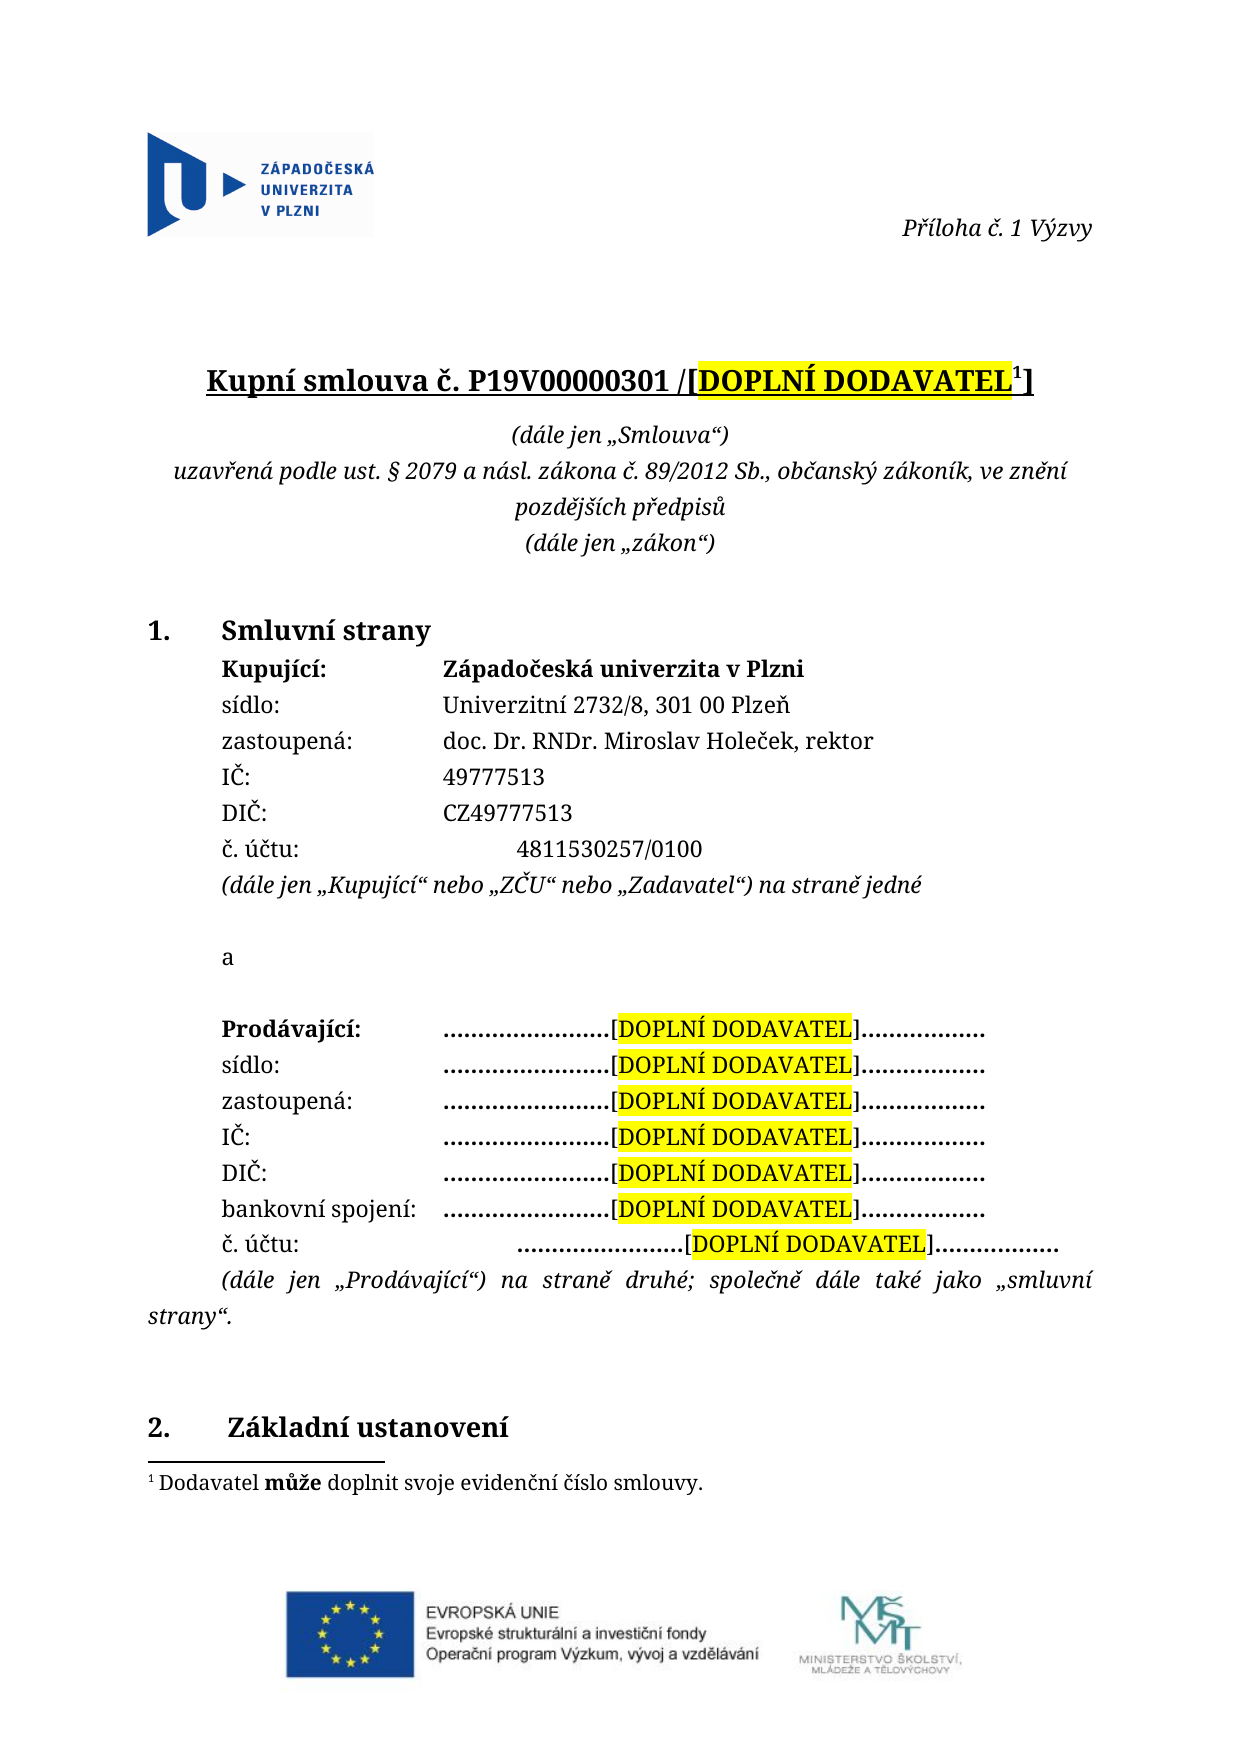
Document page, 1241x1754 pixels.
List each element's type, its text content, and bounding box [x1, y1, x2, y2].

text 1. Smluvní strany [148, 611, 1093, 648]
picture [242, 1550, 999, 1720]
text sídlo: ……………………[DOPLNÍ DODAVATEL]……………… [221, 1049, 618, 1080]
text IČ: 49777513 [221, 761, 1093, 792]
text (dále jen „Prodávající“) na straně druhé; společně dále také jako „smluvní strany“. [148, 1264, 1093, 1332]
text sídlo: Univerzitní 2732/8, 301 00 Plzeň [221, 689, 1093, 721]
text DIČ: ……………………[DOPLNÍ DODAVATEL]……………… [852, 1157, 1093, 1188]
text Příloha č. 1 Výzvy [148, 133, 1093, 243]
text zastoupená: ……………………[DOPLNÍ DODAVATEL]……………… [852, 1085, 1093, 1116]
text Prodávající: ……………………[DOPLNÍ DODAVATEL]……………… [148, 1013, 618, 1044]
text č. účtu: 4811530257/0100 [221, 833, 1093, 864]
text zastoupená: doc. Dr. RNDr. Miroslav Holeček, rektor [221, 725, 1093, 757]
text Kupní smlouva č. P19V00000301 /[DOPLNÍ DODAVATEL] [1012, 361, 1093, 400]
picture [147, 132, 374, 237]
text č. účtu: ……………………[DOPLNÍ DODAVATEL]……………… [221, 1228, 1093, 1260]
text bankovní spojení: ……………………[DOPLNÍ DODAVATEL]……………… [148, 1192, 1093, 1224]
text IČ: ……………………[DOPLNÍ DODAVATEL]……………… [852, 1121, 1093, 1152]
text DIČ: CZ49777513 [221, 797, 1093, 828]
text zastoupená: ……………………[DOPLNÍ DODAVATEL]……………… [221, 1085, 618, 1116]
text sídlo: ……………………[DOPLNÍ DODAVATEL]……………… [852, 1049, 1093, 1080]
text Prodávající: ……………………[DOPLNÍ DODAVATEL]……………… [852, 1013, 1093, 1044]
text a [221, 941, 1093, 972]
text (dále jen „Smlouva“) [148, 419, 1093, 450]
text Kupní smlouva č. P19V00000301 /[DOPLNÍ DODAVATEL] [148, 361, 698, 400]
text uzavřená podle ust. § 2079 a násl. zákona č. 89/2012 Sb., občanský zákoník, ve znění pozdějších předpisů [148, 455, 1093, 522]
text (dále jen „Kupující“ nebo „ZČU“ nebo „Zadavatel“) na straně jedné [221, 869, 1093, 900]
text Kupující: Západočeská univerzita v Plzni [221, 653, 1093, 685]
text IČ: ……………………[DOPLNÍ DODAVATEL]……………… [221, 1121, 618, 1152]
text (dále jen „zákon“) [148, 527, 1093, 558]
text 2. Základní ustanovení [148, 1408, 1093, 1445]
text DIČ: ……………………[DOPLNÍ DODAVATEL]……………… [221, 1157, 618, 1188]
